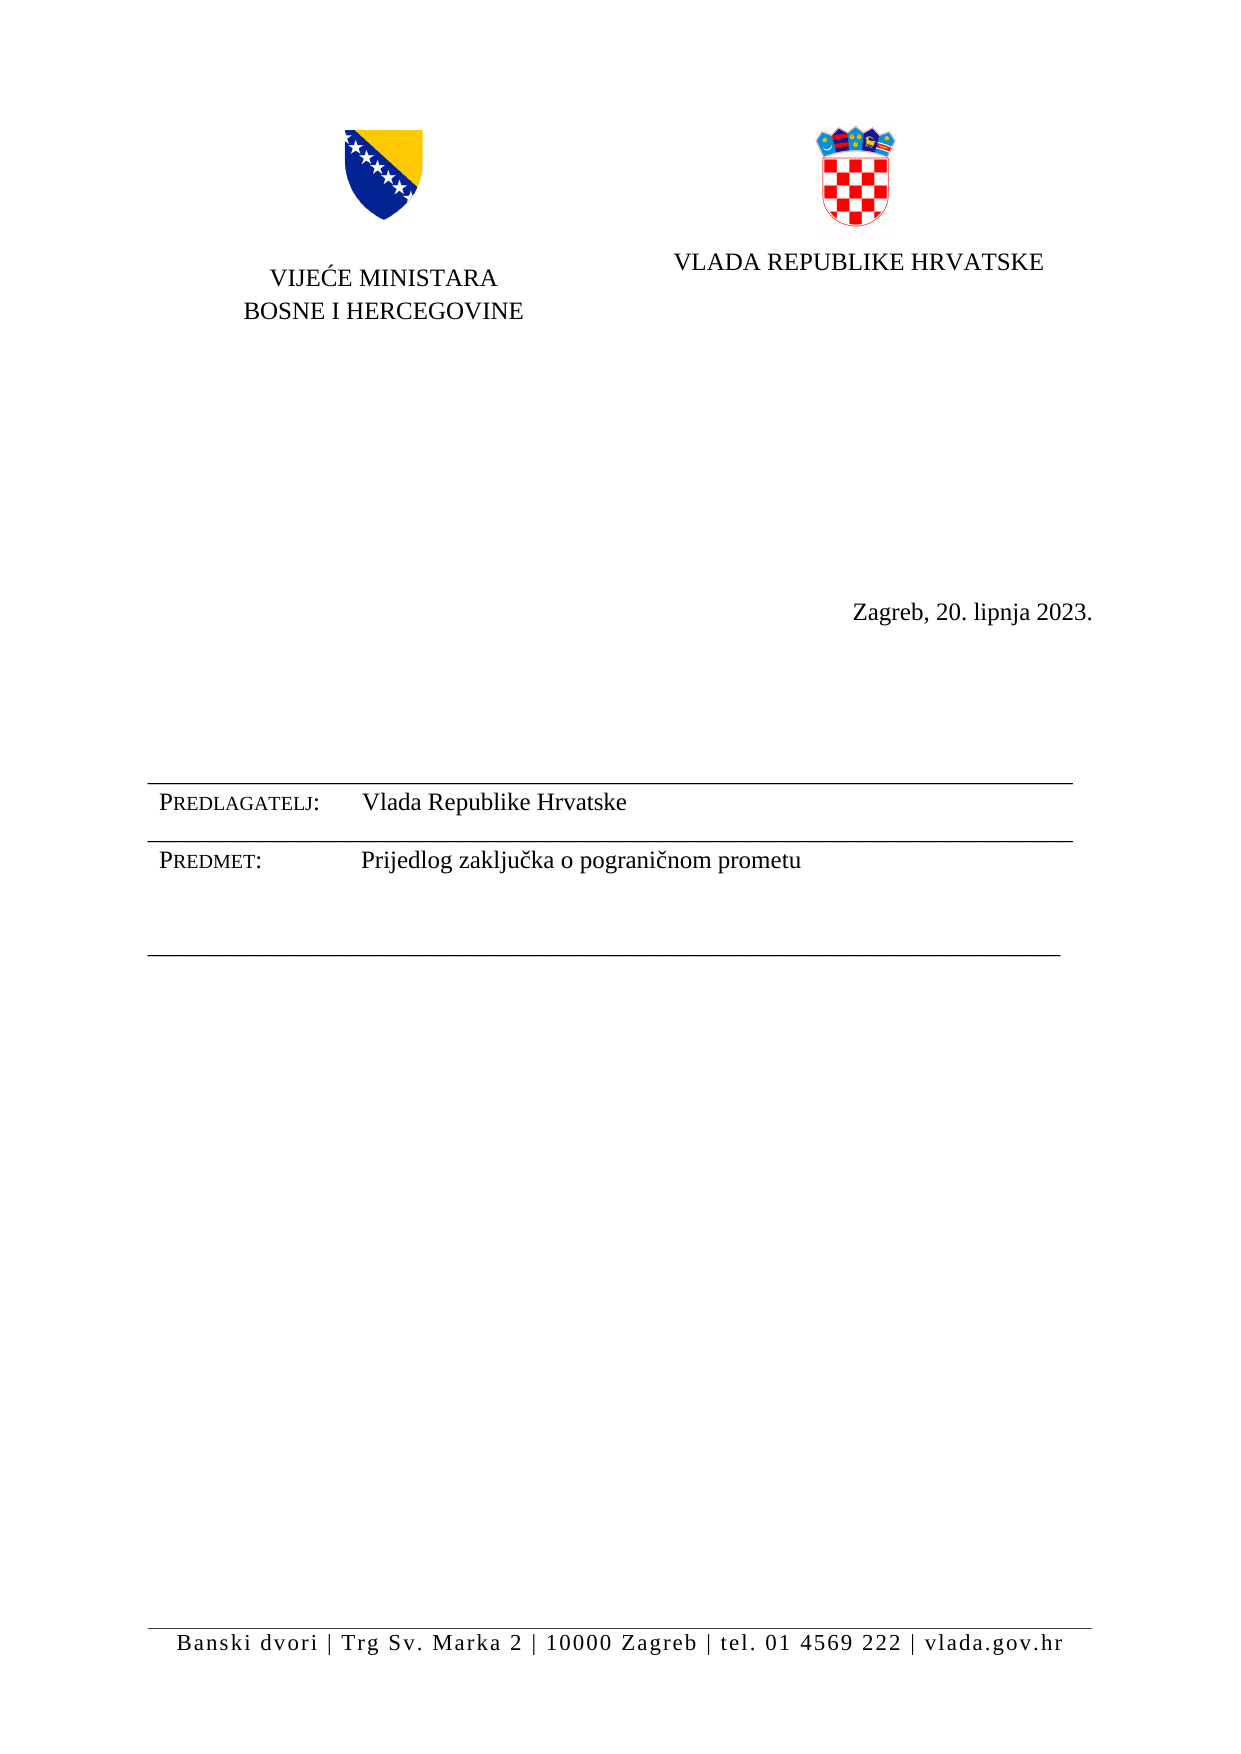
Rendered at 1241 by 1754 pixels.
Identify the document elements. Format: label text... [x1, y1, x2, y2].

text __________________________________________________________________________ [148, 816, 1092, 845]
table_header VIJEĆE MINISTARA BOSNE I HERCEGOVINE [148, 118, 619, 329]
table_header Prijedlog zaključka o pograničnom prometu [350, 845, 1092, 930]
picture [344, 130, 423, 220]
picture [814, 124, 897, 237]
text __________________________________________________________________________ [148, 758, 1092, 787]
table_header Predmet: [148, 845, 349, 930]
table_header Predlagatelj: [148, 787, 351, 816]
text _________________________________________________________________________ [148, 930, 1092, 959]
table_header Vlada Republike Hrvatske [351, 787, 1092, 816]
text Zagreb, 20. lipnja 2023. [148, 597, 1092, 626]
table_header VLADA REPUBLIKE HRVATSKE [620, 118, 1091, 329]
